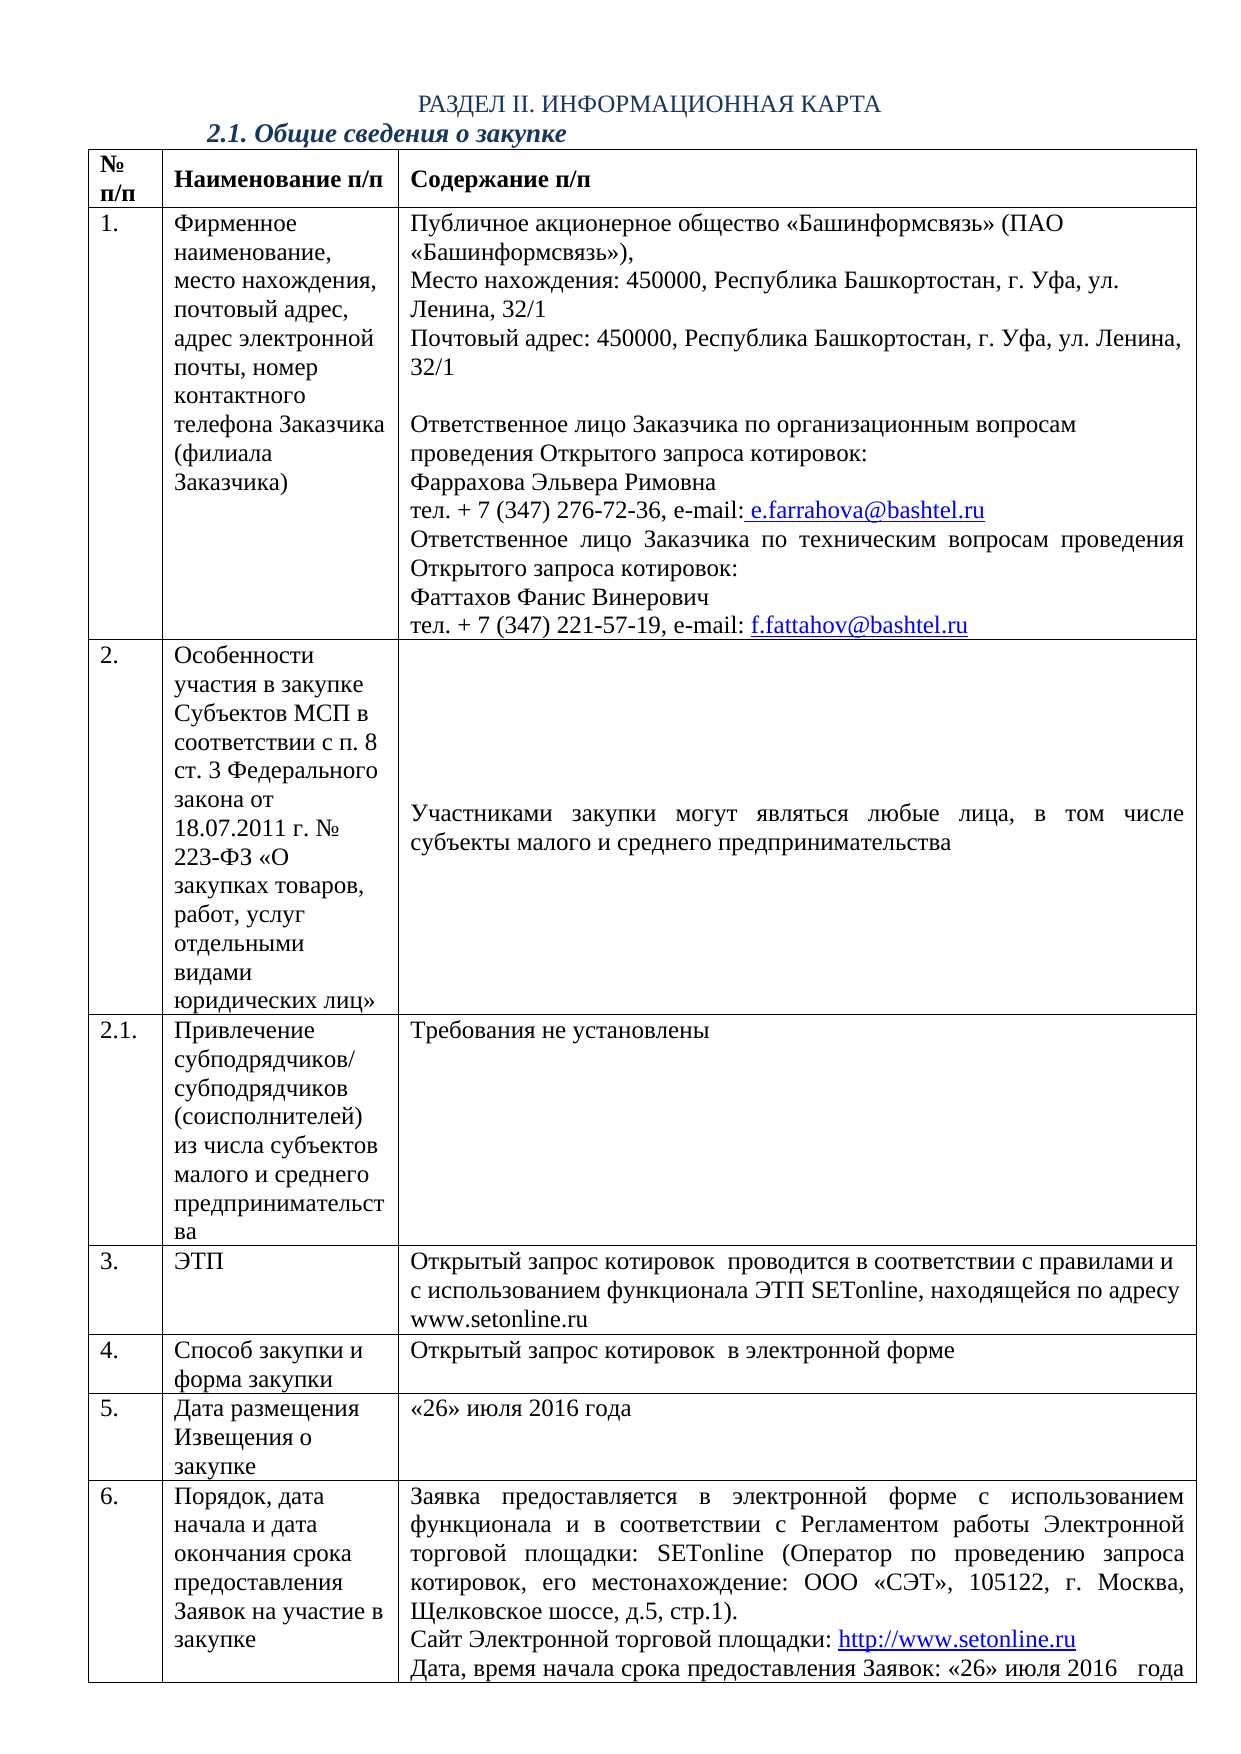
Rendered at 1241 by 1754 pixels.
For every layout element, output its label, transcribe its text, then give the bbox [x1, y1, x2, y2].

table_cell 2.1. [89, 1015, 162, 1245]
table_cell [89, 1246, 162, 1334]
table_cell Привлечение субподрядчиков/ субподрядчиков (соисполнителей) из числа субъектов малого и среднего предпринимательства [163, 1015, 398, 1245]
subtitle 2.1. Общие сведения о закупке [207, 117, 1181, 148]
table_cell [163, 1481, 398, 1682]
table_cell [89, 1481, 162, 1682]
table_header Содержание п/п [399, 150, 1196, 207]
table_cell [89, 1394, 162, 1480]
table_cell ЭТП [163, 1246, 398, 1334]
table_cell Особенности участия в закупке Субъектов МСП в соответствии с п. 8 ст. 3 Федерального закона от 18.07.2011 г. № 223-ФЗ «О закупках товаров, работ, услуг отдельными видами юридических лиц» [163, 640, 398, 1014]
table_cell [89, 640, 162, 1014]
table_cell [89, 208, 162, 639]
table_cell «26» июля 2016 года [399, 1394, 1196, 1480]
table_cell Публичное акционерное общество «Башинформсвязь» (ПАО «Башинформсвязь»), Место нахождения: 450000, Республика Башкортостан, г. Уфа, ул. Ленина, 32/1 Почтовый адрес: 450000, Республика Башкортостан, г. Уфа, ул. Ленина, 32/1 Ответственное лицо Заказчика по организационным вопросам проведения Открытого запроса котировок: Фаррахова Эльвера Римовна тел. + 7 (347) 276-72-36, e-mail: e.farrahova@bashtel.ru Ответственное лицо Заказчика по техническим вопросам проведения Открытого запроса котировок: Фаттахов Фанис Винерович тел. + 7 (347) 221-57-19, e-mail: f.fattahov@bashtel.ru [399, 208, 1196, 639]
table_cell Способ закупки и форма закупки [163, 1335, 398, 1392]
table_cell Участниками закупки могут являться любые лица, в том числе субъекты малого и среднего предпринимательства [399, 640, 1196, 1014]
table_cell [89, 1335, 162, 1392]
text РАЗДЕЛ II. ИНФОРМАЦИОННАЯ КАРТА [118, 89, 1181, 117]
table_cell Дата размещения Извещения о закупке [163, 1394, 398, 1480]
table_header № п/п [89, 150, 162, 207]
table_cell Открытый запрос котировок в электронной форме [399, 1335, 1196, 1392]
table_cell Требования не установлены [399, 1015, 1196, 1245]
table_cell Фирменное наименование, место нахождения, почтовый адрес, адрес электронной почты, номер контактного телефона Заказчика (филиала Заказчика) [163, 208, 398, 639]
table_cell Открытый запрос котировок проводится в соответствии с правилами и с использованием функционала ЭТП SETonline, находящейся по адресу www.setonline.ru [399, 1246, 1196, 1334]
table_header Наименование п/п [163, 150, 398, 207]
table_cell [399, 1481, 1196, 1682]
